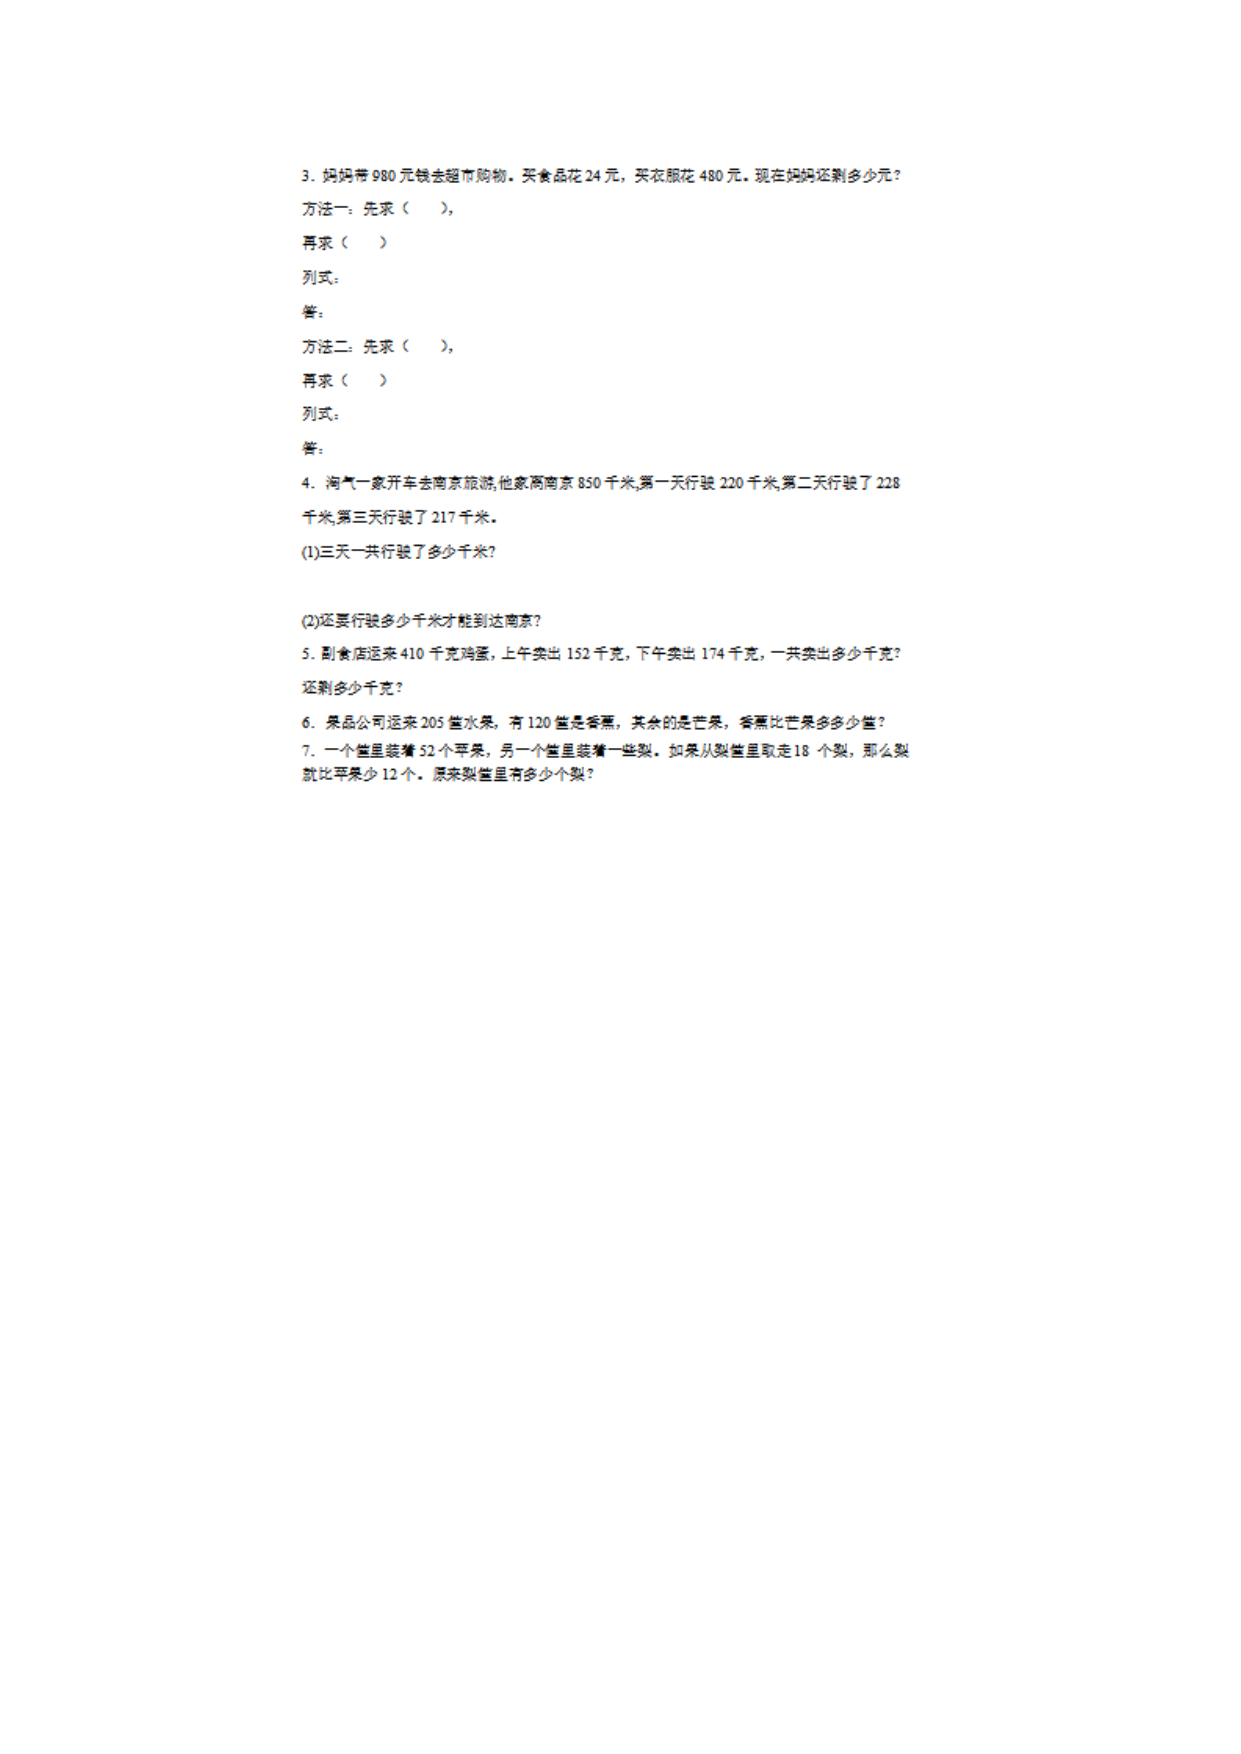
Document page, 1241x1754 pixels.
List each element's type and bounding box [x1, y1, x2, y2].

picture [252, 162, 988, 841]
